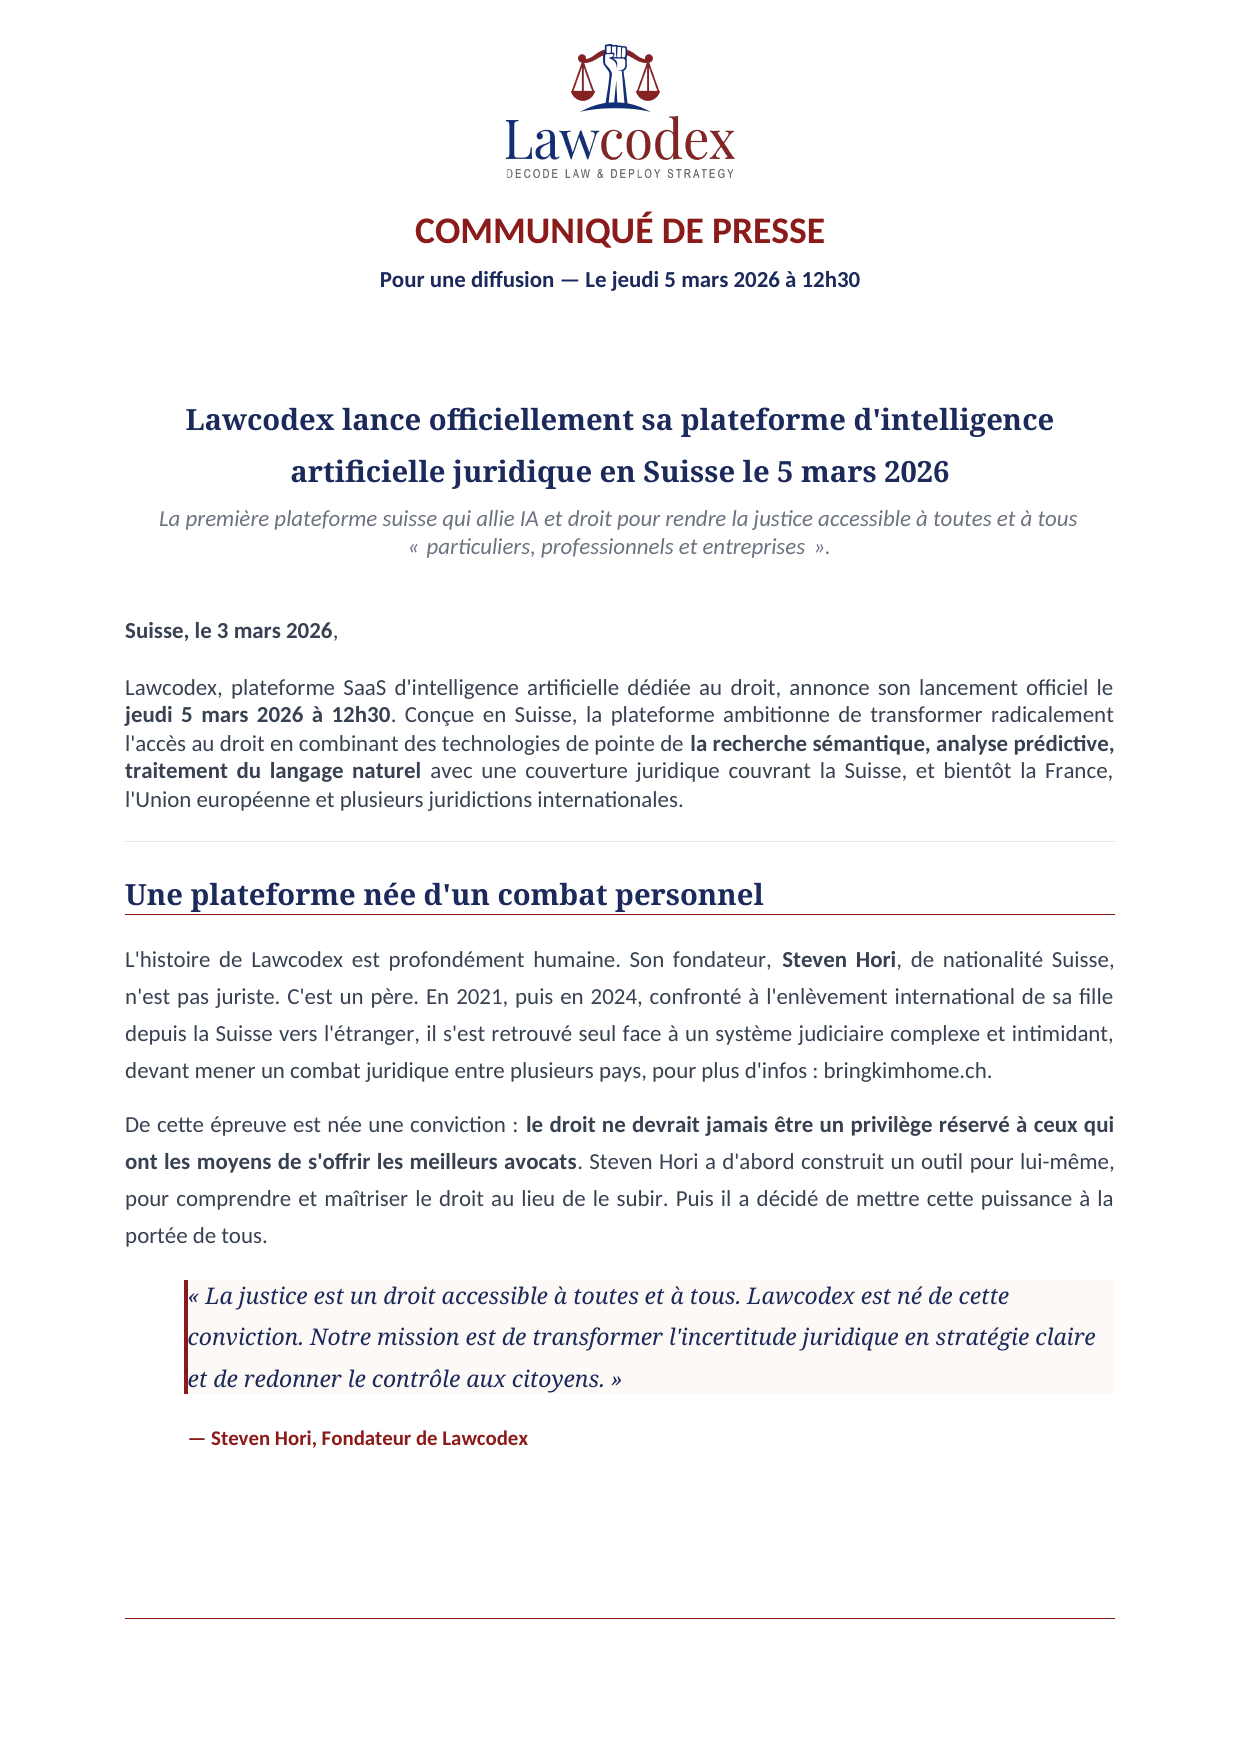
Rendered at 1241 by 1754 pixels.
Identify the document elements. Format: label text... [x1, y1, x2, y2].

text — Steven Hori, Fondateur de Lawcodex [187, 1425, 1115, 1451]
picture [505, 44, 735, 178]
text De cette épreuve est née une conviction : le droit ne devrait jamais être un privilège réservé à ceux qui ont les moyens de s'offrir les meilleurs avocats. Steven Hori a d'abord construit un outil pour lui-même, pour comprendre et maîtriser le droit au lieu de le subir. Puis il a décidé de mettre cette puissance à la portée de tous. [125, 1110, 1115, 1250]
text Lawcodex, plateforme SaaS d'intelligence artificielle dédiée au droit, annonce son lancement officiel le jeudi 5 mars 2026 à 12h30. Conçue en Suisse, la plateforme ambitionne de transformer radicalement l'accès au droit en combinant des technologies de pointe de la recherche sémantique, analyse prédictive, traitement du langage naturel avec une couverture juridique couvrant la Suisse, et bientôt la France, l'Union européenne et plusieurs juridictions internationales. [125, 673, 1115, 813]
text L'histoire de Lawcodex est profondément humaine. Son fondateur, Steven Hori, de nationalité Suisse, n'est pas juriste. C'est un père. En 2021, puis en 2024, confronté à l'enlèvement international de sa fille depuis la Suisse vers l'étranger, il s'est retrouvé seul face à un système judiciaire complexe et intimidant, devant mener un combat juridique entre plusieurs pays, pour plus d'infos : bringkimhome.ch. [125, 945, 1115, 1084]
subtitle Une plateforme née d'un combat personnel [125, 874, 1115, 914]
text La première plateforme suisse qui allie IA et droit pour rendre la justice accessible à toutes et à tous « particuliers, professionnels et entreprises ». [125, 504, 1115, 561]
text Lawcodex lance officiellement sa plateforme d'intelligence artificielle juridique en Suisse le 5 mars 2026 [125, 399, 1115, 491]
text Suisse, le 3 mars 2026, [125, 617, 1115, 644]
text COMMUNIQUÉ DE PRESSE [125, 207, 1115, 253]
text Pour une diffusion — Le jeudi 5 mars 2026 à 12h30 [125, 266, 1115, 294]
text « La justice est un droit accessible à toutes et à tous. Lawcodex est né de cette conviction. Notre mission est de transformer l'incertitude juridique en stratégie claire et de redonner le contrôle aux citoyens. » [188, 1280, 1115, 1394]
